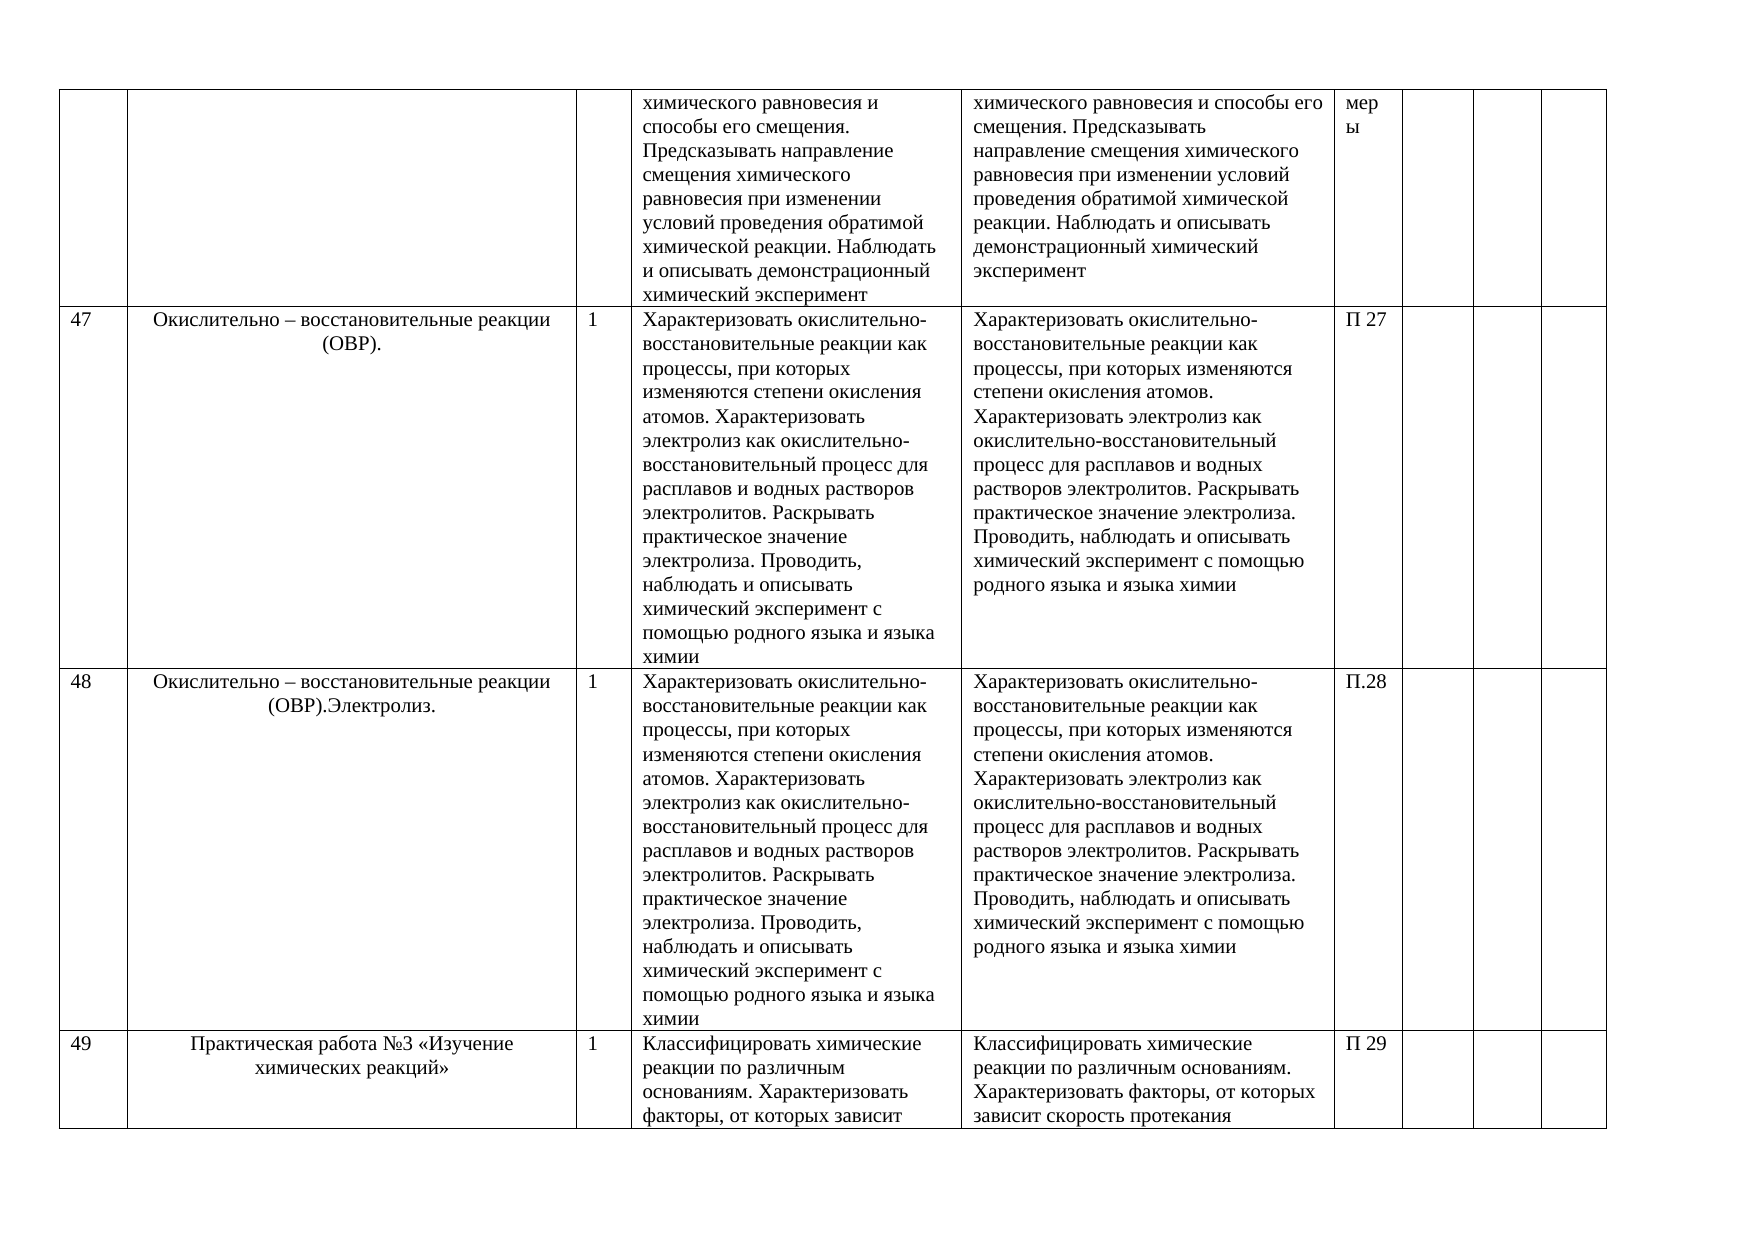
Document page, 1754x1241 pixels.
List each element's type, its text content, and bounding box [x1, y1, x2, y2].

table_cell [1542, 669, 1606, 1030]
table_cell примеры [1335, 90, 1402, 306]
table_cell П.28 [1335, 669, 1402, 1030]
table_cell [962, 90, 1334, 306]
table_cell [1474, 1031, 1541, 1127]
table_cell 46 [60, 90, 127, 306]
table_cell [1403, 90, 1473, 306]
table_cell П 29 [1335, 1031, 1402, 1127]
table_cell 47 [60, 307, 127, 668]
table_cell П 27 [1335, 307, 1402, 668]
table_cell [1403, 669, 1473, 1030]
table_cell [1403, 307, 1473, 668]
table_cell Характеризовать окислительно- восстановительные реакции как процессы, при которых изменяются степени окисления атомов. Характеризовать электролиз как окислительно-восстановительный процесс для расплавов и водных растворов электролитов. Раскрывать практическое значение электролиза. Проводить, наблюдать и описывать химический эксперимент с помощью родного языка и языка химии [632, 307, 961, 668]
table_cell 1 [577, 1031, 631, 1127]
table_cell [1542, 1031, 1606, 1127]
table_cell Характеризовать окислительно- восстановительные реакции как процессы, при которых изменяются степени окисления атомов. Характеризовать электролиз как окислительно-восстановительный процесс для расплавов и водных растворов электролитов. Раскрывать практическое значение электролиза. Проводить, наблюдать и описывать химический эксперимент с помощью родного языка и языка химии [962, 307, 1334, 668]
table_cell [962, 1031, 1334, 1127]
table_cell 1 [577, 669, 631, 1030]
table_cell 1 [577, 307, 631, 668]
table_cell Характеризовать окислительно- восстановительные реакции как процессы, при которых изменяются степени окисления атомов. Характеризовать электролиз как окислительно-восстановительный процесс для расплавов и водных растворов электролитов. Раскрывать практическое значение электролиза. Проводить, наблюдать и описывать химический эксперимент с помощью родного языка и языка химии [632, 669, 961, 1030]
table_cell 48 [60, 669, 127, 1030]
table_cell Характеризовать окислительно- восстановительные реакции как процессы, при которых изменяются степени окисления атомов. Характеризовать электролиз как окислительно-восстановительный процесс для расплавов и водных растворов электролитов. Раскрывать практическое значение электролиза. Проводить, наблюдать и описывать химический эксперимент с помощью родного языка и языка химии [962, 669, 1334, 1030]
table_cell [128, 1031, 576, 1127]
table_cell [1474, 90, 1541, 306]
table_cell [1542, 307, 1606, 668]
table_cell [1403, 1031, 1473, 1127]
table_cell Окислительно – восстановительные реакции (ОВР).Электролиз. [128, 669, 576, 1030]
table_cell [128, 90, 576, 306]
table_cell 1 [577, 90, 631, 306]
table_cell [632, 90, 961, 306]
table_cell [1542, 90, 1606, 306]
table_cell 49 [60, 1031, 127, 1127]
table_cell [1474, 669, 1541, 1030]
table_cell Окислительно – восстановительные реакции (ОВР). [128, 307, 576, 668]
table_cell [1474, 307, 1541, 668]
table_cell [632, 1031, 961, 1127]
